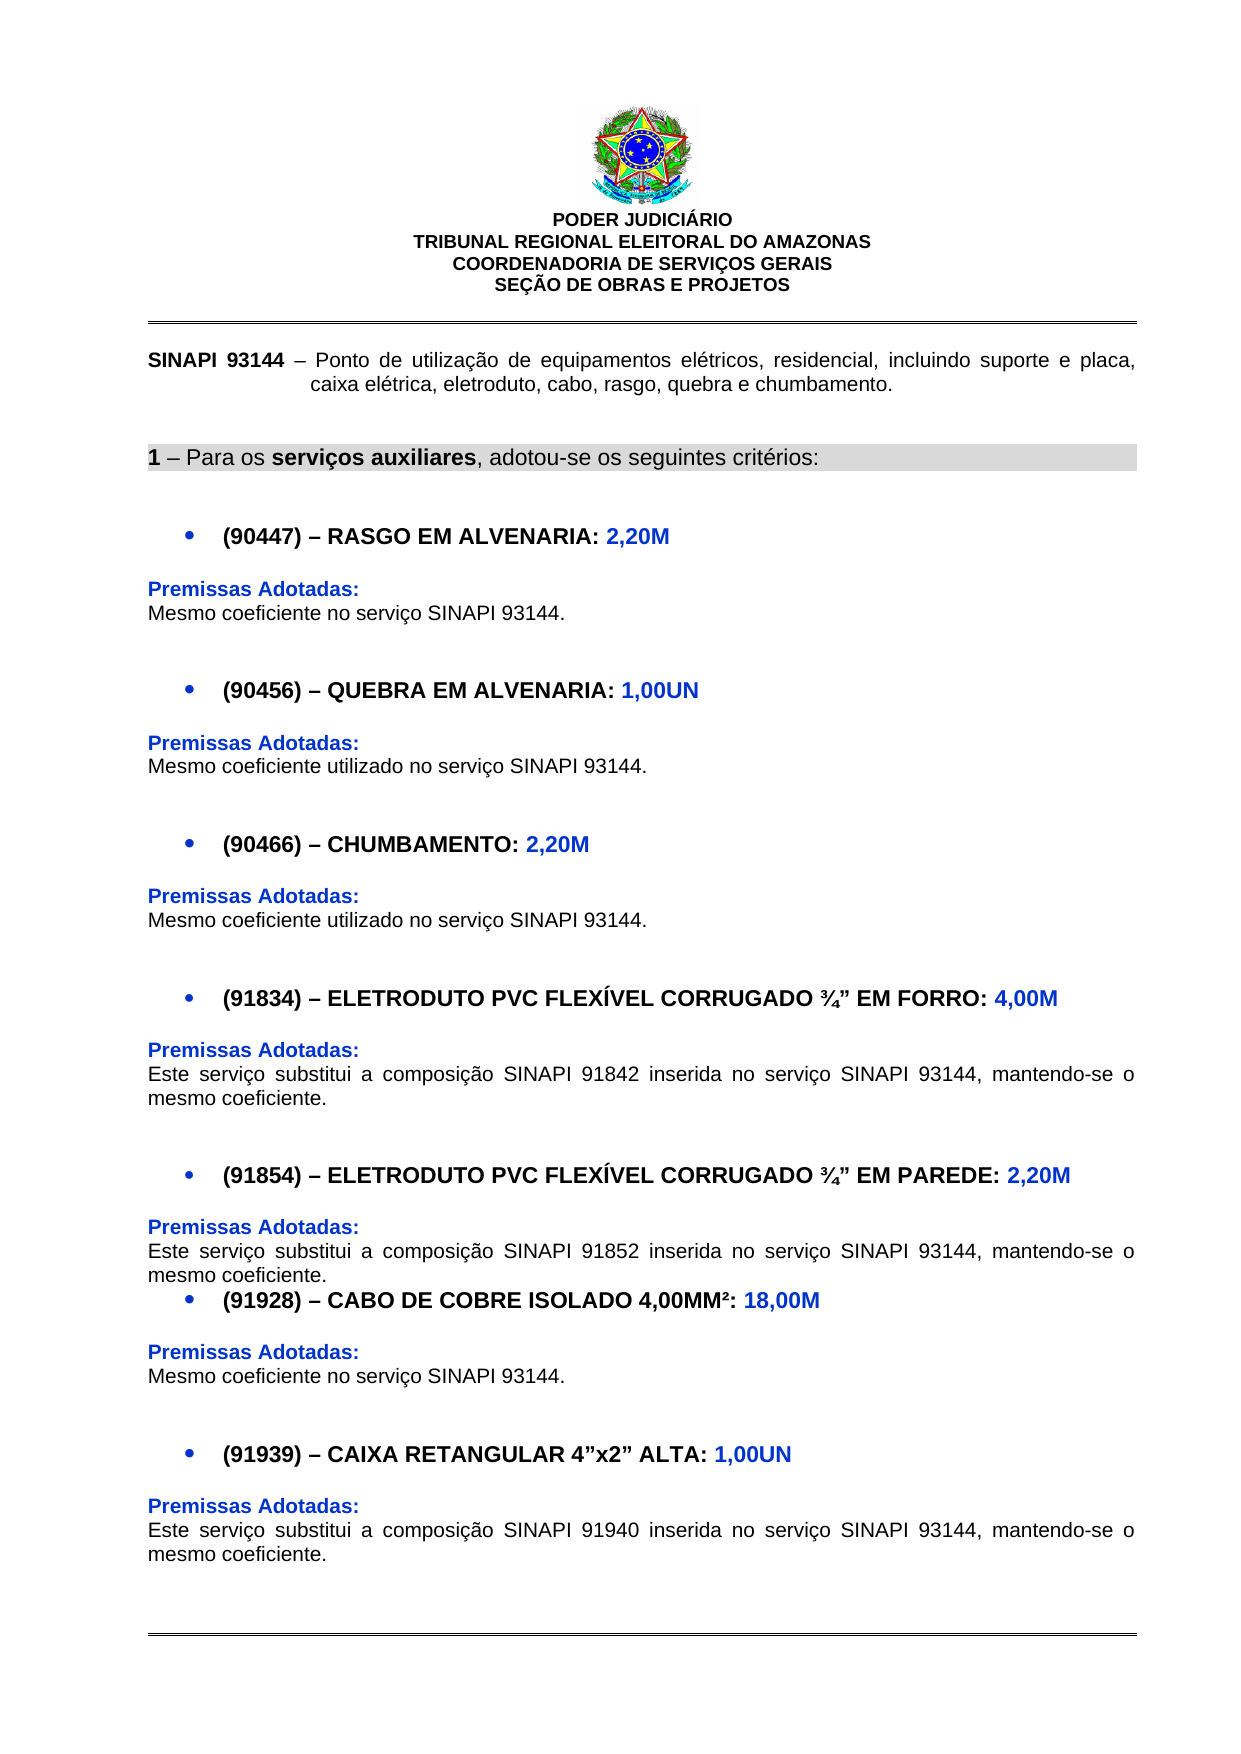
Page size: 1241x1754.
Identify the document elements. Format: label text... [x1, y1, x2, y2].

list (91928) – CABO DE COBRE ISOLADO 4,00MM²: 18,00M [185, 1287, 1137, 1313]
text SINAPI 93144 – Ponto de utilização de equipamentos elétricos, residencial, incluindo suporte e placa, caixa elétrica, eletroduto, cabo, rasgo, quebra e chumbamento. [148, 348, 1137, 396]
text Mesmo coeficiente utilizado no serviço SINAPI 93144. [148, 754, 1137, 778]
text Mesmo coeficiente no serviço SINAPI 93144. [148, 600, 1137, 624]
list (91854) – ELETRODUTO PVC FLEXÍVEL CORRUGADO ¾” EM PAREDE: 2,20M [185, 1162, 1137, 1188]
text Premissas Adotadas: [148, 1215, 1137, 1239]
list (91939) – CAIXA RETANGULAR 4”x2” ALTA: 1,00UN [185, 1441, 1137, 1467]
text Premissas Adotadas: [148, 1494, 1137, 1518]
list (90447) – RASGO EM ALVENARIA: 2,20M [185, 523, 1137, 550]
text Mesmo coeficiente no serviço SINAPI 93144. [148, 1364, 1137, 1388]
text Premissas Adotadas: [148, 1340, 1137, 1364]
list (90456) – QUEBRA EM ALVENARIA: 1,00UN [185, 677, 1137, 704]
text Mesmo coeficiente utilizado no serviço SINAPI 93144. [148, 908, 1137, 932]
text Premissas Adotadas: [148, 730, 1137, 754]
list (90466) – CHUMBAMENTO: 2,20M [185, 831, 1137, 858]
text Premissas Adotadas: [148, 884, 1137, 908]
list (91834) – ELETRODUTO PVC FLEXÍVEL CORRUGADO ¾” EM FORRO: 4,00M [185, 985, 1137, 1011]
text 1 – Para os serviços auxiliares, adotou-se os seguintes critérios: [148, 444, 1137, 471]
text Este serviço substitui a composição SINAPI 91940 inserida no serviço SINAPI 93144, mantendo-se o mesmo coeficiente. [148, 1518, 1137, 1566]
text Este serviço substitui a composição SINAPI 91842 inserida no serviço SINAPI 93144, mantendo-se o mesmo coeficiente. [148, 1061, 1137, 1109]
text Premissas Adotadas: [148, 1037, 1137, 1061]
text Este serviço substitui a composição SINAPI 91852 inserida no serviço SINAPI 93144, mantendo-se o mesmo coeficiente. [148, 1239, 1137, 1287]
text Premissas Adotadas: [148, 576, 1137, 600]
